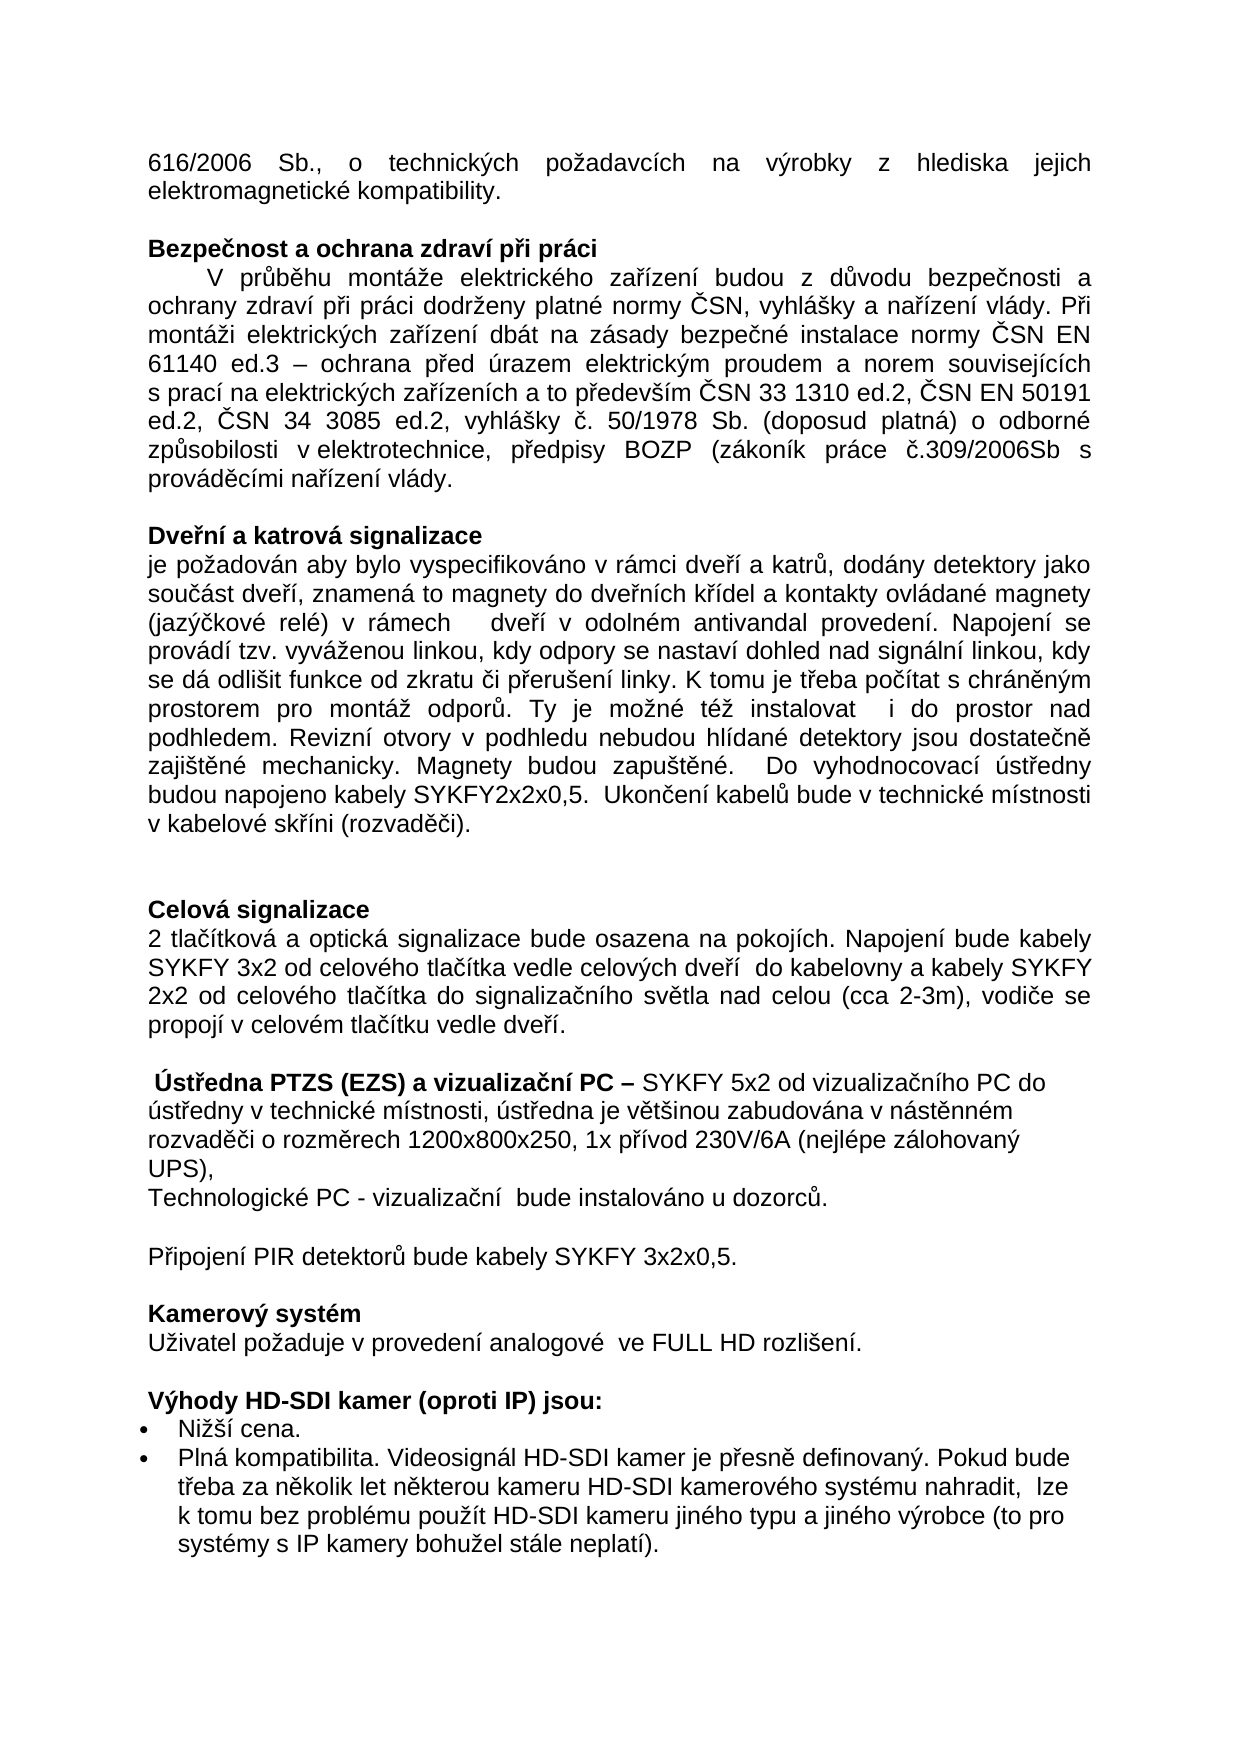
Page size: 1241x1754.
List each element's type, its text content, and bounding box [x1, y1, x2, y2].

text Celová signalizace [148, 895, 1093, 924]
text Dveřní a katrová signalizace [148, 521, 1093, 550]
subtitle Výhody HD-SDI kamer (oproti IP) jsou: [148, 1386, 1093, 1414]
text Kamerový systém [148, 1299, 1093, 1328]
text V průběhu montáže elektrického zařízení budou z důvodu bezpečnosti a ochrany zdraví při práci dodrženy platné normy ČSN, vyhlášky a nařízení vlády. Při montáži elektrických zařízení dbát na zásady bezpečné instalace normy ČSN EN 61140 ed.3 – ochrana před úrazem elektrickým proudem a norem souvisejících s prací na elektrických zařízeních a to především ČSN 33 1310 ed.2, ČSN EN 50191 ed.2, ČSN 34 3085 ed.2, vyhlášky č. 50/1978 Sb. (doposud platná) o odborné způsobilosti v elektrotechnice, předpisy BOZP (zákoník práce č.309/2006Sb s prováděcími nařízení vlády. [148, 263, 1093, 493]
text Ústředna PTZS (EZS) a vizualizační PC – SYKFY 5x2 od vizualizačního PC do ústředny v technické místnosti, ústředna je většinou zabudována v nástěnném rozvaděči o rozměrech 1200x800x250, 1x přívod 230V/6A (nejlépe zálohovaný UPS), [148, 1068, 1093, 1183]
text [148, 148, 1093, 205]
list Nižší cena. [140, 1414, 1093, 1443]
text Technologické PC - vizualizační bude instalováno u dozorců. [148, 1183, 1093, 1211]
subtitle Bezpečnost a ochrana zdraví při práci [148, 234, 1093, 263]
text 2 tlačítková a optická signalizace bude osazena na pokojích. Napojení bude kabely SYKFY 3x2 od celového tlačítka vedle celových dveří do kabelovny a kabely SYKFY 2x2 od celového tlačítka do signalizačního světla nad celou (cca 2-3m), vodiče se propojí v celovém tlačítku vedle dveří. [148, 924, 1093, 1039]
text je požadován aby bylo vyspecifikováno v rámci dveří a katrů, dodány detektory jako součást dveří, znamená to magnety do dveřních křídel a kontakty ovládané magnety (jazýčkové relé) v rámech dveří v odolném antivandal provedení. Napojení se provádí tzv. vyváženou linkou, kdy odpory se nastaví dohled nad signální linkou, kdy se dá odlišit funkce od zkratu či přerušení linky. K tomu je třeba počítat s chráněným prostorem pro montáž odporů. Ty je možné též instalovat i do prostor nad podhledem. Revizní otvory v podhledu nebudou hlídané detektory jsou dostatečně zajištěné mechanicky. Magnety budou zapuštěné. Do vyhodnocovací ústředny budou napojeno kabely SYKFY2x2x0,5. Ukončení kabelů bude v technické místnosti v kabelové skříni (rozvaděči). [148, 550, 1093, 838]
text Uživatel požaduje v provedení analogové ve FULL HD rozlišení. [148, 1328, 1093, 1357]
text Připojení PIR detektorů bude kabely SYKFY 3x2x0,5. [148, 1242, 1093, 1271]
list Plná kompatibilita. Videosignál HD-SDI kamer je přesně definovaný. Pokud bude třeba za několik let některou kameru HD-SDI kamerového systému nahradit, lze k tomu bez problému použít HD-SDI kameru jiného typu a jiného výrobce (to pro systémy s IP kamery bohužel stále neplatí). [140, 1443, 1093, 1558]
